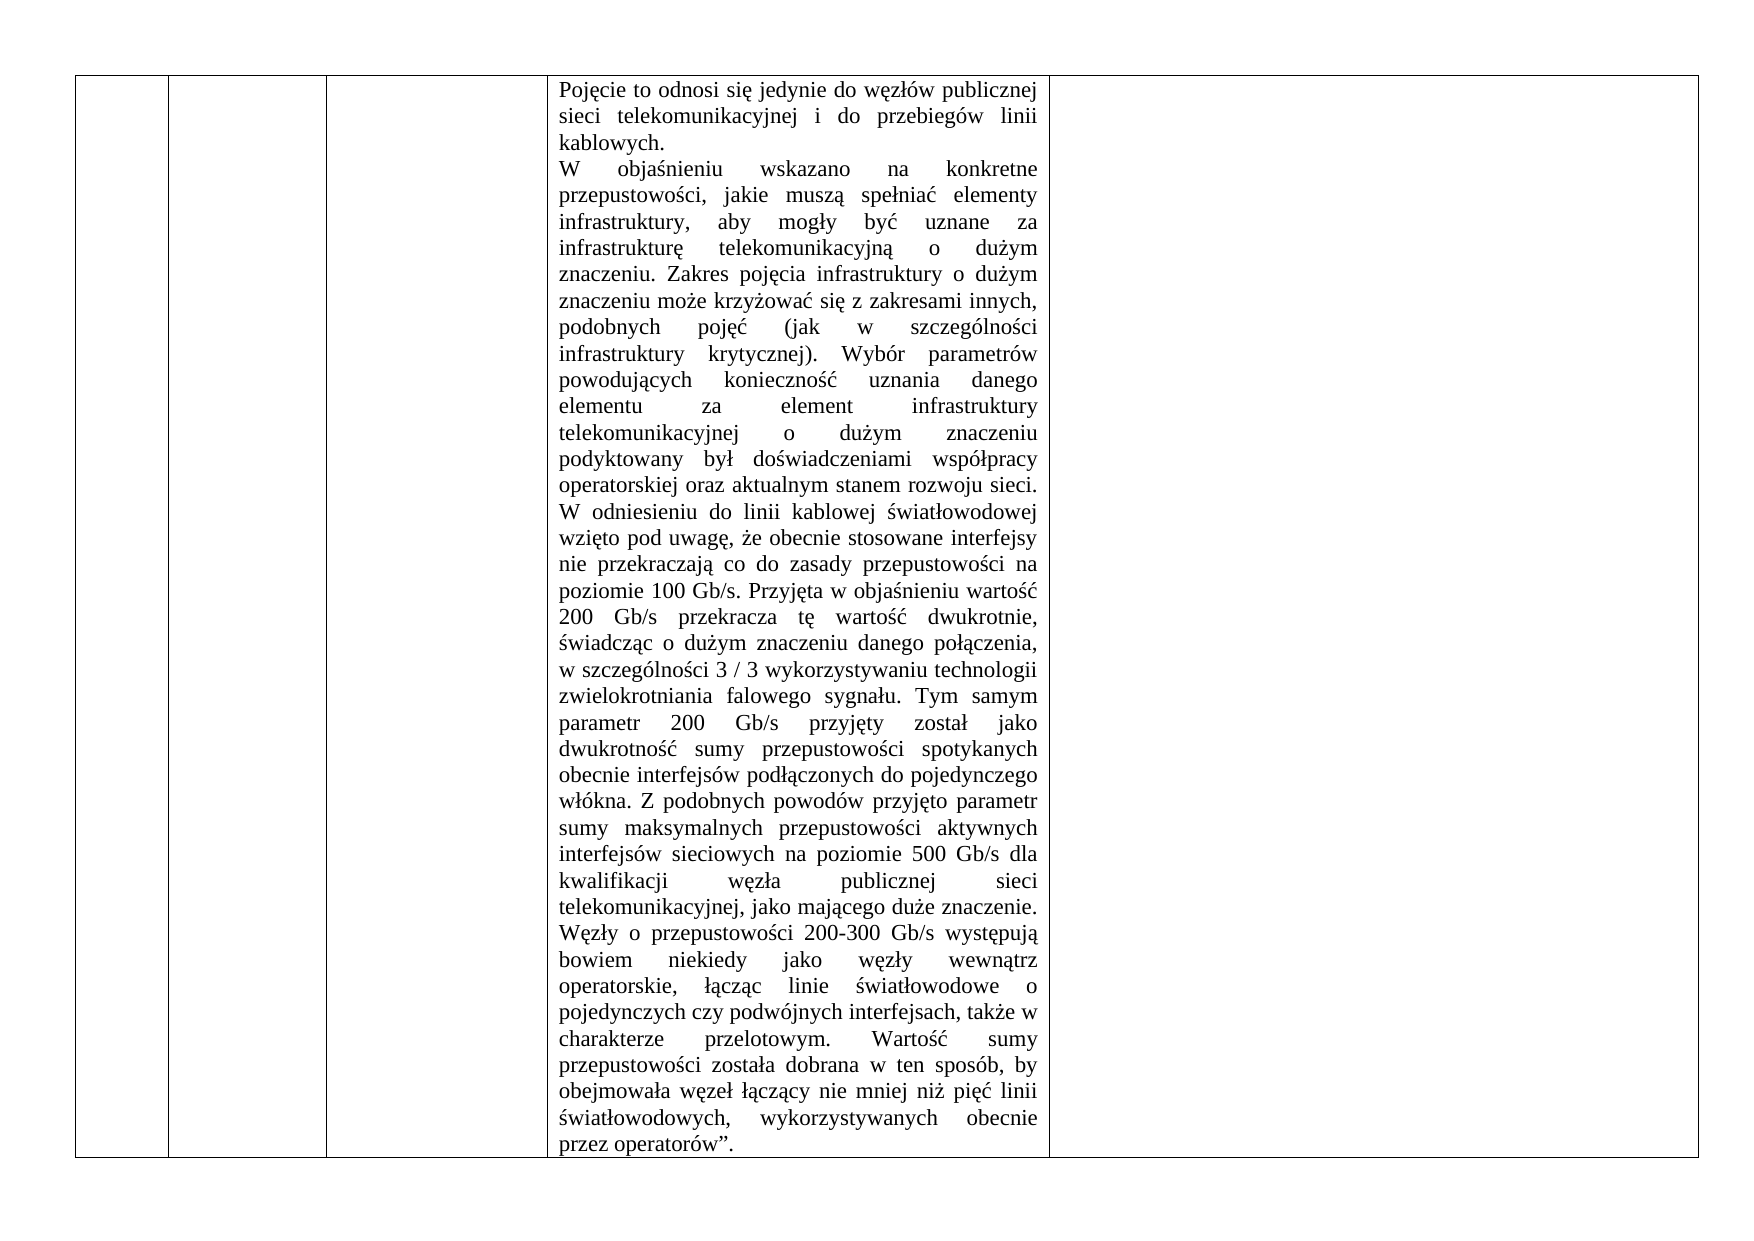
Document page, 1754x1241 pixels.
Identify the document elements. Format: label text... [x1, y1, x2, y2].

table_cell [548, 76, 1049, 1157]
table_cell 4 [76, 76, 168, 1157]
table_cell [169, 76, 326, 1157]
table_cell [327, 76, 547, 1157]
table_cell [1050, 76, 1698, 1157]
